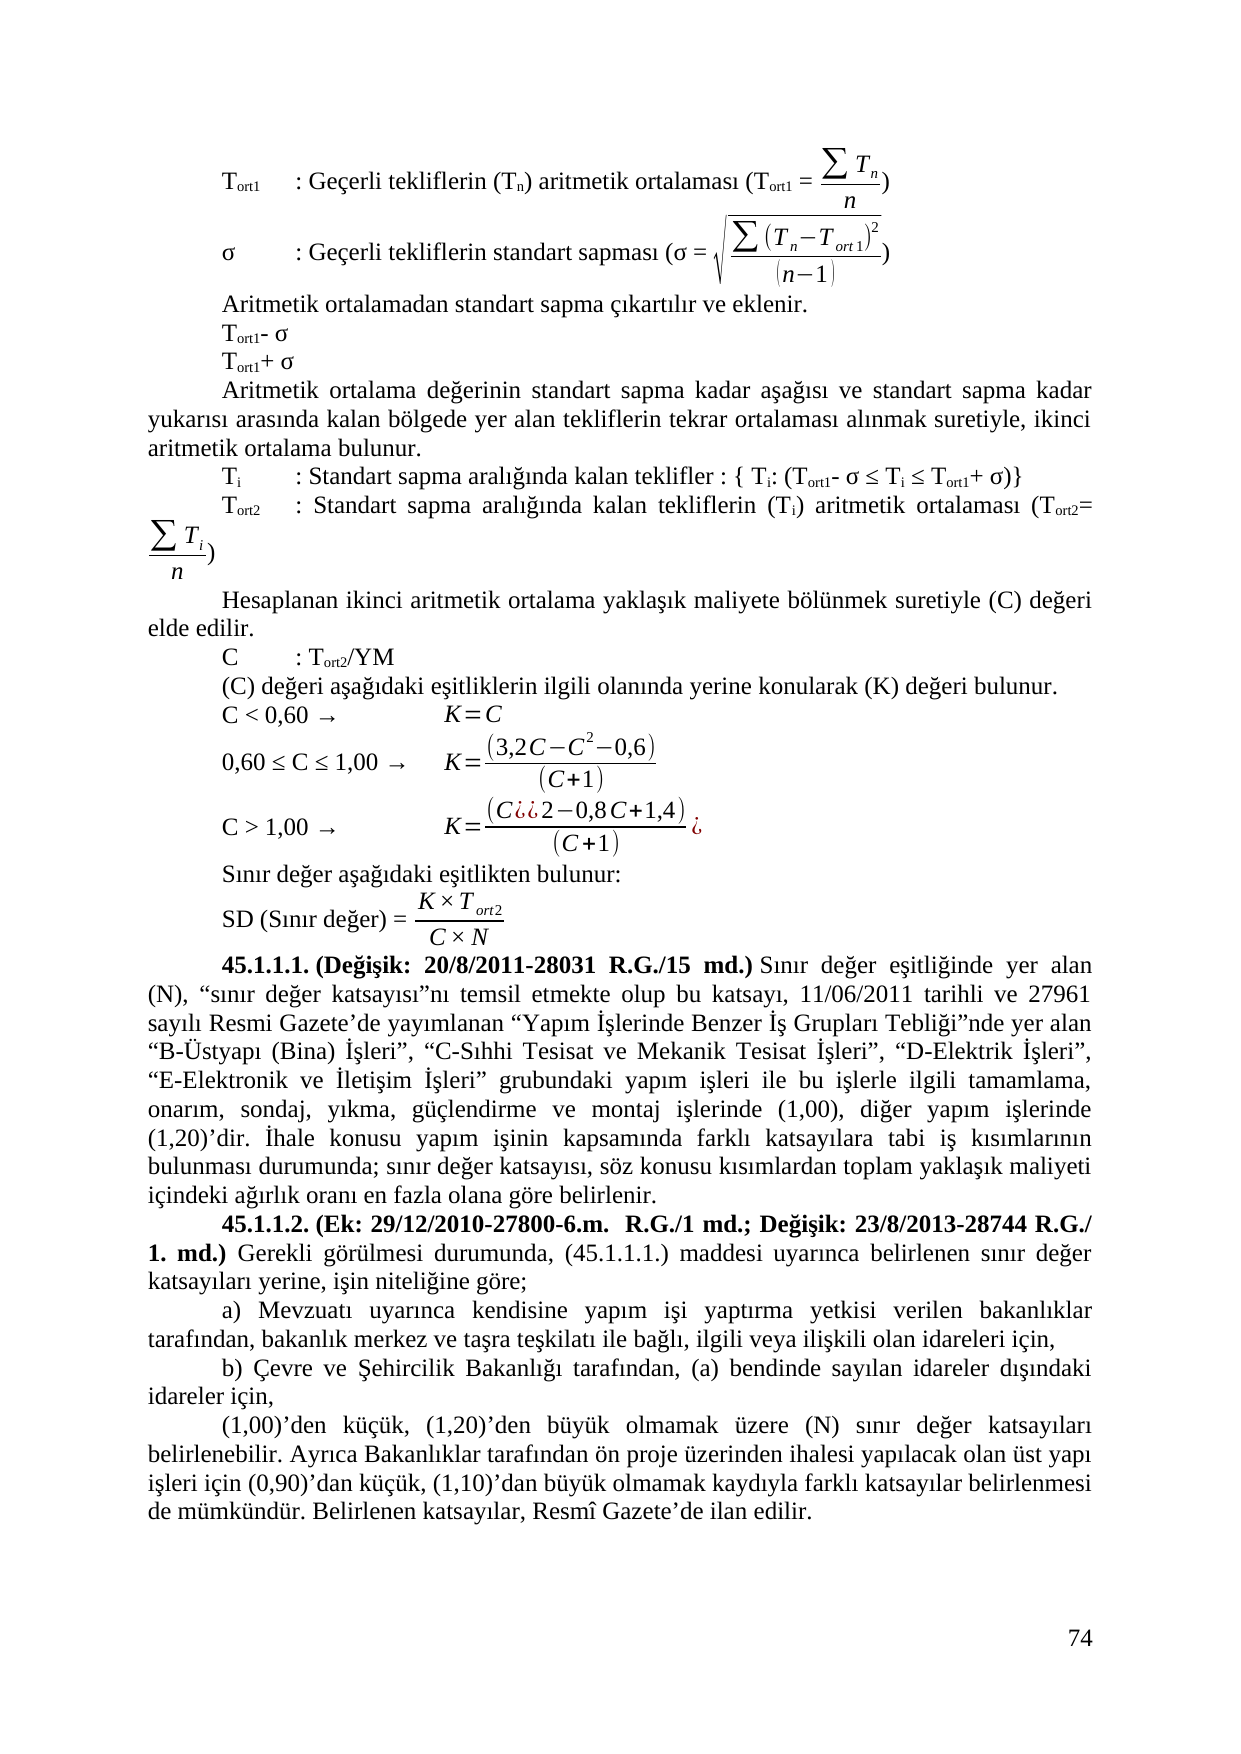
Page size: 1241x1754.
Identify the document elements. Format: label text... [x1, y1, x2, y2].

text C > 1,00 → [148, 795, 1092, 859]
text Aritmetik ortalama değerinin standart sapma kadar aşağısı ve standart sapma kadar yukarısı arasında kalan bölgede yer alan tekliflerin tekrar ortalaması alınmak suretiyle, ikinci aritmetik ortalama bulunur. [148, 375, 1092, 461]
text Ti : Standart sapma aralığında kalan teklifler : { Ti: (Tort1- σ ≤ Ti ≤ Tort1+ σ)} [148, 461, 1092, 490]
text C : Tort2/YM [148, 642, 1092, 671]
text 45.1.1.2. (Ek: 29/12/2010-27800-6.m. R.G./1 md.; Değişik: 23/8/2013-28744 R.G./ 1. md.) Gerekli görülmesi durumunda, (45.1.1.1.) maddesi uyarınca belirlenen sınır değer katsayıları yerine, işin niteliğine göre; [148, 1209, 1092, 1295]
text SD (Sınır değer) = [148, 887, 1092, 950]
text a) Mevzuatı uyarınca kendisine yapım işi yaptırma yetkisi verilen bakanlıklar tarafından, bakanlık merkez ve taşra teşkilatı ile bağlı, ilgili veya ilişkili olan idareleri için, [148, 1295, 1092, 1353]
text Tort1 : Geçerli tekliflerin (Tn) aritmetik ortalaması (Tort1 = ) [148, 148, 1092, 214]
text Tort1- σ [148, 318, 1092, 346]
text 45.1.1.1. (Değişik: 20/8/2011-28031 R.G./15 md.) Sınır değer eşitliğinde yer alan (N), “sınır değer katsayısı”nı temsil etmekte olup bu katsayı, 11/06/2011 tarihli ve 27961 sayılı Resmi Gazete’de yayımlanan “Yapım İşlerinde Benzer İş Grupları Tebliği”nde yer alan “B-Üstyapı (Bina) İşleri”, “C-Sıhhi Tesisat ve Mekanik Tesisat İşleri”, “D-Elektrik İşleri”, “E-Elektronik ve İletişim İşleri” grubundaki yapım işleri ile bu işlerle ilgili tamamlama, onarım, sondaj, yıkma, güçlendirme ve montaj işlerinde (1,00), diğer yapım işlerinde (1,20)’dir. İhale konusu yapım işinin kapsamında farklı katsayılara tabi iş kısımlarının bulunması durumunda; sınır değer katsayısı, söz konusu kısımlardan toplam yaklaşık maliyeti içindeki ağırlık oranı en fazla olana göre belirlenir. [148, 950, 1092, 1209]
text Sınır değer aşağıdaki eşitlikten bulunur: [148, 859, 1092, 887]
text Tort2 : Standart sapma aralığında kalan tekliflerin (Ti) aritmetik ortalaması (Tort2= ) [148, 490, 1092, 585]
text (1,00)’den küçük, (1,20)’den büyük olmamak üzere (N) sınır değer katsayıları belirlenebilir. Ayrıca Bakanlıklar tarafından ön proje üzerinden ihalesi yapılacak olan üst yapı işleri için (0,90)’dan küçük, (1,10)’dan büyük olmamak kaydıyla farklı katsayılar belirlenmesi de mümkündür. Belirlenen katsayılar, Resmî Gazete’de ilan edilir. [148, 1410, 1092, 1525]
text b) Çevre ve Şehircilik Bakanlığı tarafından, (a) bendinde sayılan idareler dışındaki idareler için, [148, 1353, 1092, 1410]
text Hesaplanan ikinci aritmetik ortalama yaklaşık maliyete bölünmek suretiyle (C) değeri elde edilir. [148, 585, 1092, 642]
text Tort1+ σ [148, 346, 1092, 375]
text σ : Geçerli tekliflerin standart sapması (σ = ) [148, 214, 1092, 289]
text 0,60 ≤ C ≤ 1,00 → [148, 728, 1092, 795]
text C < 0,60 → [148, 700, 1092, 728]
text (C) değeri aşağıdaki eşitliklerin ilgili olanında yerine konularak (K) değeri bulunur. [148, 671, 1092, 700]
text Aritmetik ortalamadan standart sapma çıkartılır ve eklenir. [148, 289, 1092, 318]
